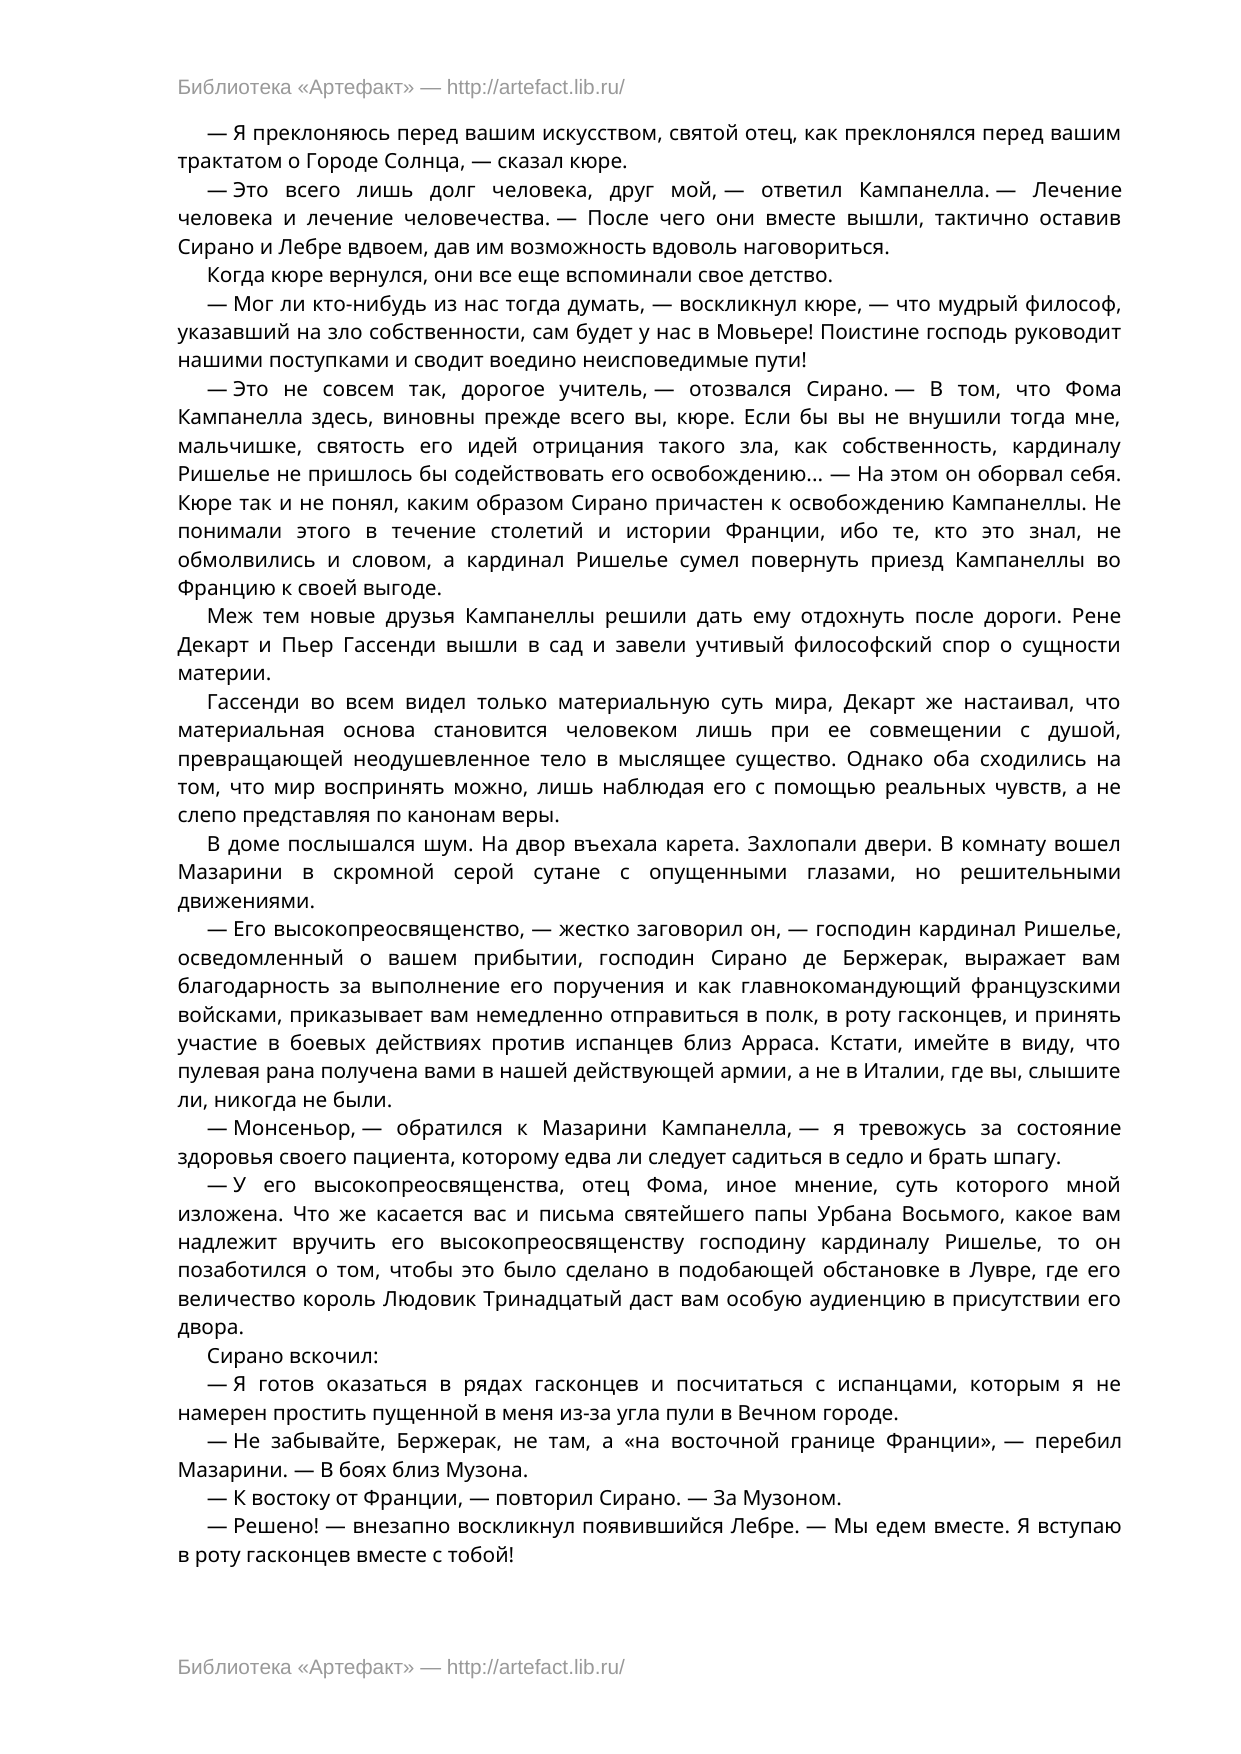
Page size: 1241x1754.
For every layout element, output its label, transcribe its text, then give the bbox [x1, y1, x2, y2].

text В доме послышался шум. На двор въехала карета. Захлопали двери. В комнату вошел Мазарини в скромной серой сутане с опущенными глазами, но решительными движениями. [177, 829, 1122, 914]
text — Не забывайте, Бержерак, не там, а «на восточной границе Франции», — перебил Мазарини. — В боях близ Музона. [177, 1426, 1122, 1483]
text — Решено! — внезапно воскликнул появившийся Лебре. — Мы едем вместе. Я вступаю в роту гасконцев вместе с тобой! [177, 1512, 1122, 1568]
text Гассенди во всем видел только материальную суть мира, Декарт же настаивал, что материальная основа становится человеком лишь при ее совмещении с душой, превращающей неодушевленное тело в мыслящее существо. Однако оба сходились на том, что мир воспринять можно, лишь наблюдая его с помощью реальных чувств, а не слепо представляя по канонам веры. [177, 687, 1122, 829]
text Сирано вскочил: [177, 1341, 1122, 1369]
text — Это всего лишь долг человека, друг мой, — ответил Кампанелла. — Лечение человека и лечение человечества. — После чего они вместе вышли, тактично оставив Сирано и Лебре вдвоем, дав им возможность вдоволь наговориться. [177, 175, 1122, 260]
text Когда кюре вернулся, они все еще вспоминали свое детство. [177, 260, 1122, 289]
text — Мог ли кто-нибудь из нас тогда думать, — воскликнул кюре, — что мудрый философ, указавший на зло собственности, сам будет у нас в Мовьере! Поистине господь руководит нашими поступками и сводит воедино неисповедимые пути! [177, 289, 1122, 374]
text — Я преклоняюсь перед вашим искусством, святой отец, как преклонялся перед вашим трактатом о Городе Солнца, — сказал кюре. [177, 118, 1122, 175]
text Меж тем новые друзья Кампанеллы решили дать ему отдохнуть после дороги. Рене Декарт и Пьер Гассенди вышли в сад и завели учтивый философский спор о сущности материи. [177, 602, 1122, 687]
text — Я готов оказаться в рядах гасконцев и посчитаться с испанцами, которым я не намерен простить пущенной в меня из-за угла пули в Вечном городе. [177, 1369, 1122, 1426]
text — Его высокопреосвященство, — жестко заговорил он, — господин кардинал Ришелье, осведомленный о вашем прибытии, господин Сирано де Бержерак, выражает вам благодарность за выполнение его поручения и как главнокомандующий французскими войсками, приказывает вам немедленно отправиться в полк, в роту гасконцев, и принять участие в боевых действиях против испанцев близ Арраса. Кстати, имейте в виду, что пулевая рана получена вами в нашей действующей армии, а не в Италии, где вы, слышите ли, никогда не были. [177, 914, 1122, 1113]
text — Монсеньор, — обратился к Мазарини Кампанелла, — я тревожусь за состояние здоровья своего пациента, которому едва ли следует садиться в седло и брать шпагу. [177, 1113, 1122, 1170]
text — К востоку от Франции, — повторил Сирано. — За Музоном. [177, 1483, 1122, 1512]
text — У его высокопреосвященства, отец Фома, иное мнение, суть которого мной изложена. Что же касается вас и письма святейшего папы Урбана Восьмого, какое вам надлежит вручить его высокопреосвященству господину кардиналу Ришелье, то он позаботился о том, чтобы это было сделано в подобающей обстановке в Лувре, где его величество король Людовик Тринадцатый даст вам особую аудиенцию в присутствии его двора. [177, 1170, 1122, 1341]
text — Это не совсем так, дорогое учитель, — отозвался Сирано. — В том, что Фома Кампанелла здесь, виновны прежде всего вы, кюре. Если бы вы не внушили тогда мне, мальчишке, святость его идей отрицания такого зла, как собственность, кардиналу Ришелье не пришлось бы содействовать его освобождению... — На этом он оборвал себя. Кюре так и не понял, каким образом Сирано причастен к освобождению Кампанеллы. Не понимали этого в течение столетий и истории Франции, ибо те, кто это знал, не обмолвились и словом, а кардинал Ришелье сумел повернуть приезд Кампанеллы во Францию к своей выгоде. [177, 374, 1122, 602]
